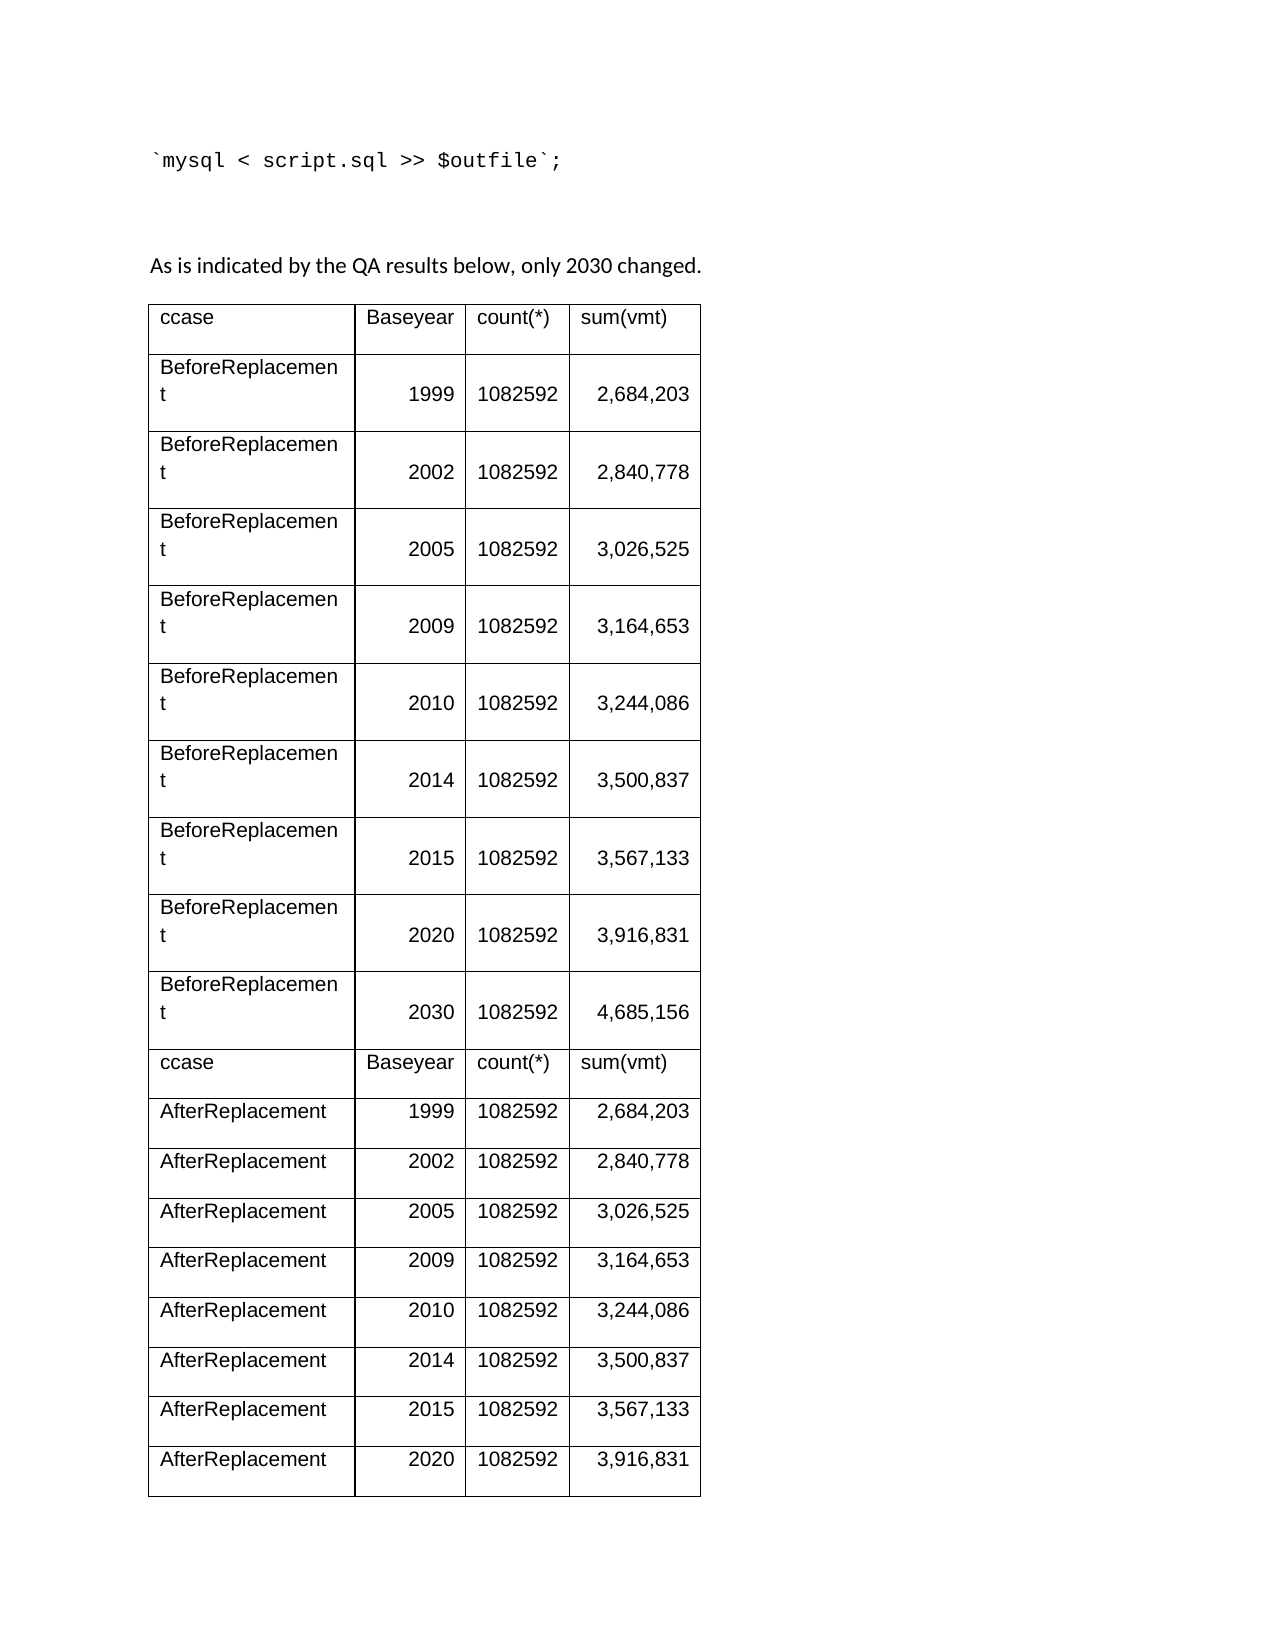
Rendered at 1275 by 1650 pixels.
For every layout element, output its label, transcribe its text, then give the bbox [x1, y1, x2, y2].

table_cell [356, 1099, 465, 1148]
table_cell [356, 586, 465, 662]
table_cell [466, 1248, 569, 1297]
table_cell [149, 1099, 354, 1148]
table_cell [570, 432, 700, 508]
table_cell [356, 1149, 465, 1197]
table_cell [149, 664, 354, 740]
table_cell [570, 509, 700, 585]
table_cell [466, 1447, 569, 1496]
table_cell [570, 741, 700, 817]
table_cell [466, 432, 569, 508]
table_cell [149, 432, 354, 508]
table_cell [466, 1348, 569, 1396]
text `mysql < script.sql >> $outfile`; [150, 150, 1215, 174]
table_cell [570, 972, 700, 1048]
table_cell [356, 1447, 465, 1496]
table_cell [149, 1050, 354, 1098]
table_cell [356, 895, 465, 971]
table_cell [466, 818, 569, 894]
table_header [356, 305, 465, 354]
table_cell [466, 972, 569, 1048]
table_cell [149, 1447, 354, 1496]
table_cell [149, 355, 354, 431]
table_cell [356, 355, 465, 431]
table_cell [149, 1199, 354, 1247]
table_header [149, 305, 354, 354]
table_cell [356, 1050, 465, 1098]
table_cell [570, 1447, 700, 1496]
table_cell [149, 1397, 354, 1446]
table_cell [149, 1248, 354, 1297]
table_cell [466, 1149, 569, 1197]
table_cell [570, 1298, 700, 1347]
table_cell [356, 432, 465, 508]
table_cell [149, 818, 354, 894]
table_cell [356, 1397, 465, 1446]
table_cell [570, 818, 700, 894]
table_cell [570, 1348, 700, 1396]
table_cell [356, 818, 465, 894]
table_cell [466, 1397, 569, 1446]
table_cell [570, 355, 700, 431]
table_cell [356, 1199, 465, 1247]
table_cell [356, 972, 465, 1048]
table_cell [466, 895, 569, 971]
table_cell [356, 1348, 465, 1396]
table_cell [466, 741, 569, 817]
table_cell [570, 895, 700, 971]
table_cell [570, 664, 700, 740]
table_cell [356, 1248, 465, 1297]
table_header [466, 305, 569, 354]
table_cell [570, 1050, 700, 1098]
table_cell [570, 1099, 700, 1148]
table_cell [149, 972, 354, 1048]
text As is indicated by the QA results below, only 2030 changed. [150, 251, 1215, 279]
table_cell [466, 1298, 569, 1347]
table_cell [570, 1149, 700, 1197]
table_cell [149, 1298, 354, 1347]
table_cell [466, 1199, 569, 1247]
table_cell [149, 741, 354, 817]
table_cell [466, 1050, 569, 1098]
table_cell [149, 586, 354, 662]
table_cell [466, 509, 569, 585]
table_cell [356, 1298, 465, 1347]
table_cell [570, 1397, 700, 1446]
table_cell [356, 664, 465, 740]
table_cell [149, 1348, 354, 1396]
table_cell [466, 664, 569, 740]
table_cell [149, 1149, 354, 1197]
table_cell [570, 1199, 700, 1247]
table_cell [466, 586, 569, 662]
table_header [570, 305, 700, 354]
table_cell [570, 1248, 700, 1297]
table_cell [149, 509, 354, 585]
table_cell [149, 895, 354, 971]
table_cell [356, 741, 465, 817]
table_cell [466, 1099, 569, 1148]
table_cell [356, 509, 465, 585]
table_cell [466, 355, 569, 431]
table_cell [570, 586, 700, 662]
